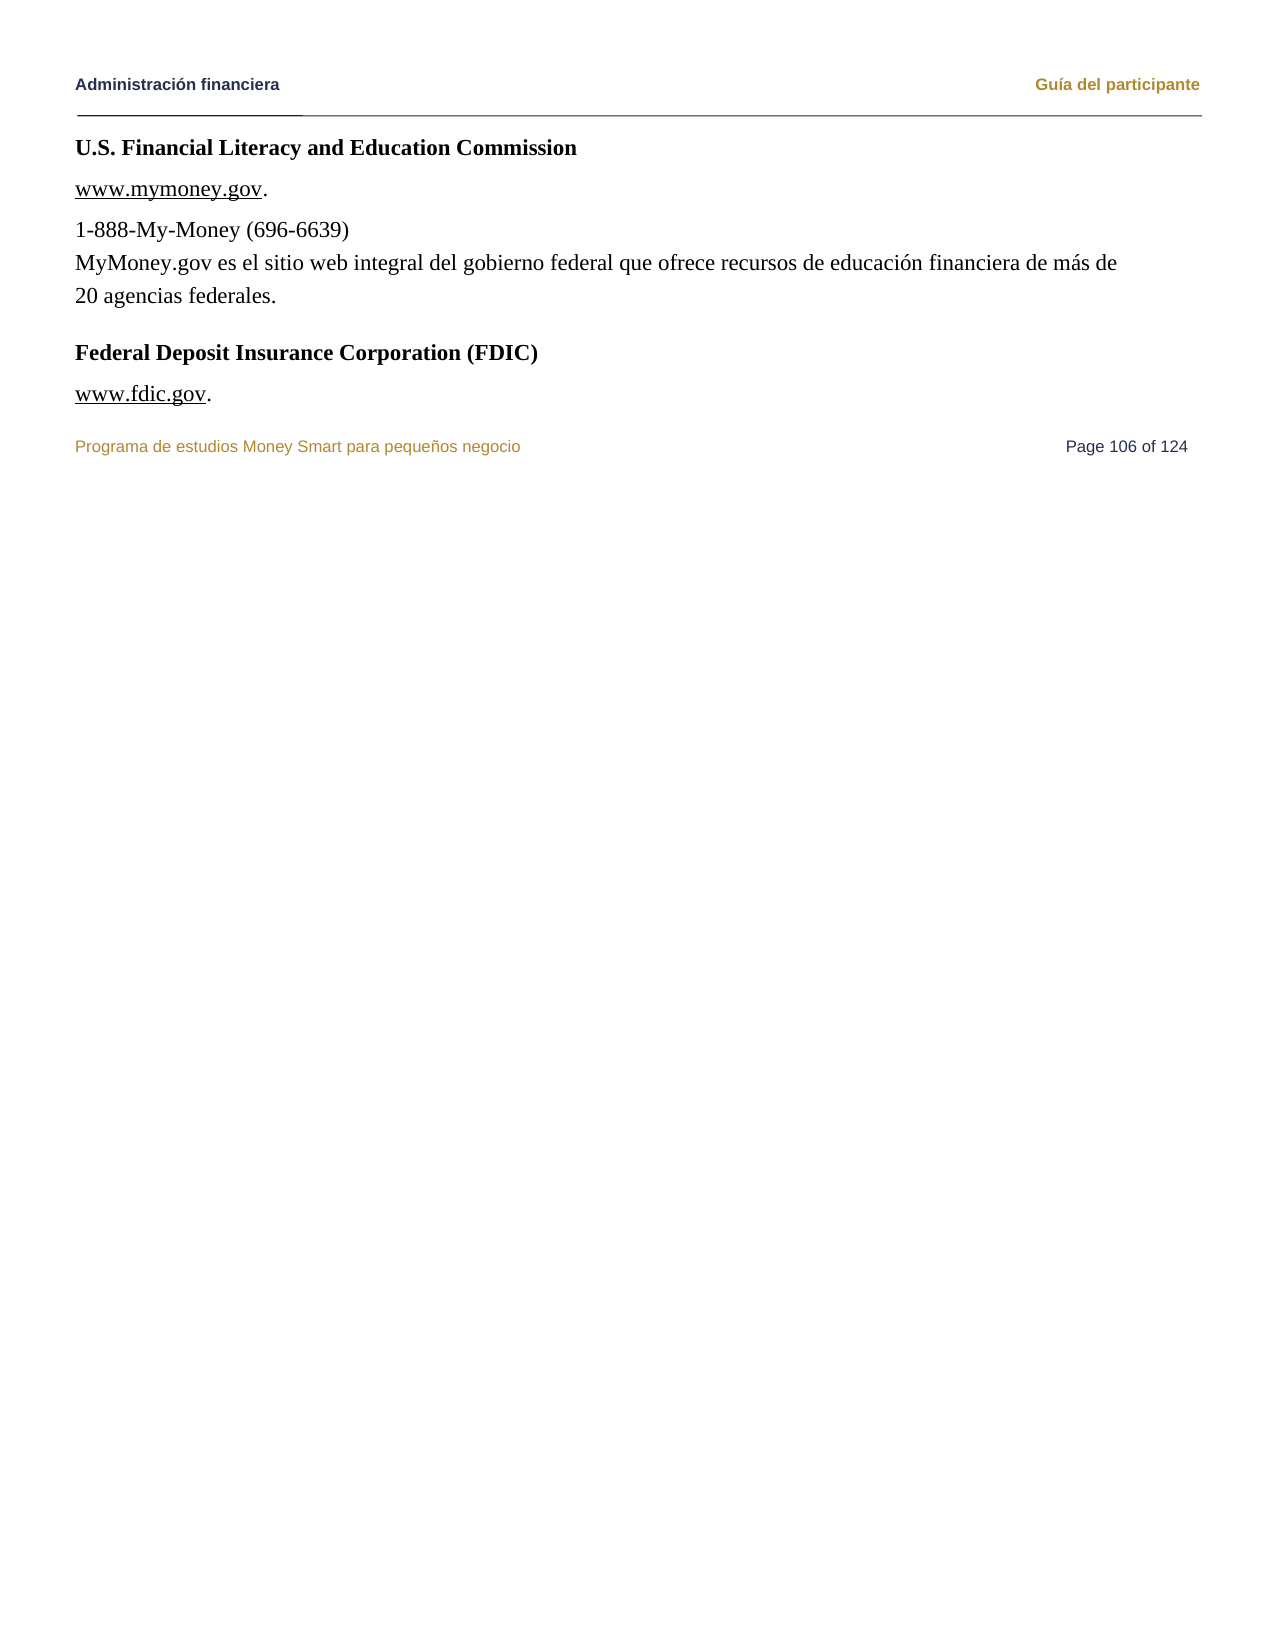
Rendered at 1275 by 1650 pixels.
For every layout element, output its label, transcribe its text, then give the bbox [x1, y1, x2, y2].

text www.fdic.gov. [75, 380, 1140, 406]
text www.mymoney.gov. [75, 175, 1140, 201]
picture [75, 0, 1202, 237]
text MyMoney.gov es el sitio web integral del gobierno federal que ofrece recursos de educación financiera de más de 20 agencias federales. [75, 249, 1141, 308]
text 1-888-My-Money (696-6639) [75, 216, 1141, 242]
text Federal Deposit Insurance Corporation (FDIC) [75, 339, 1140, 365]
text U.S. Financial Literacy and Education Commission [75, 134, 1141, 160]
